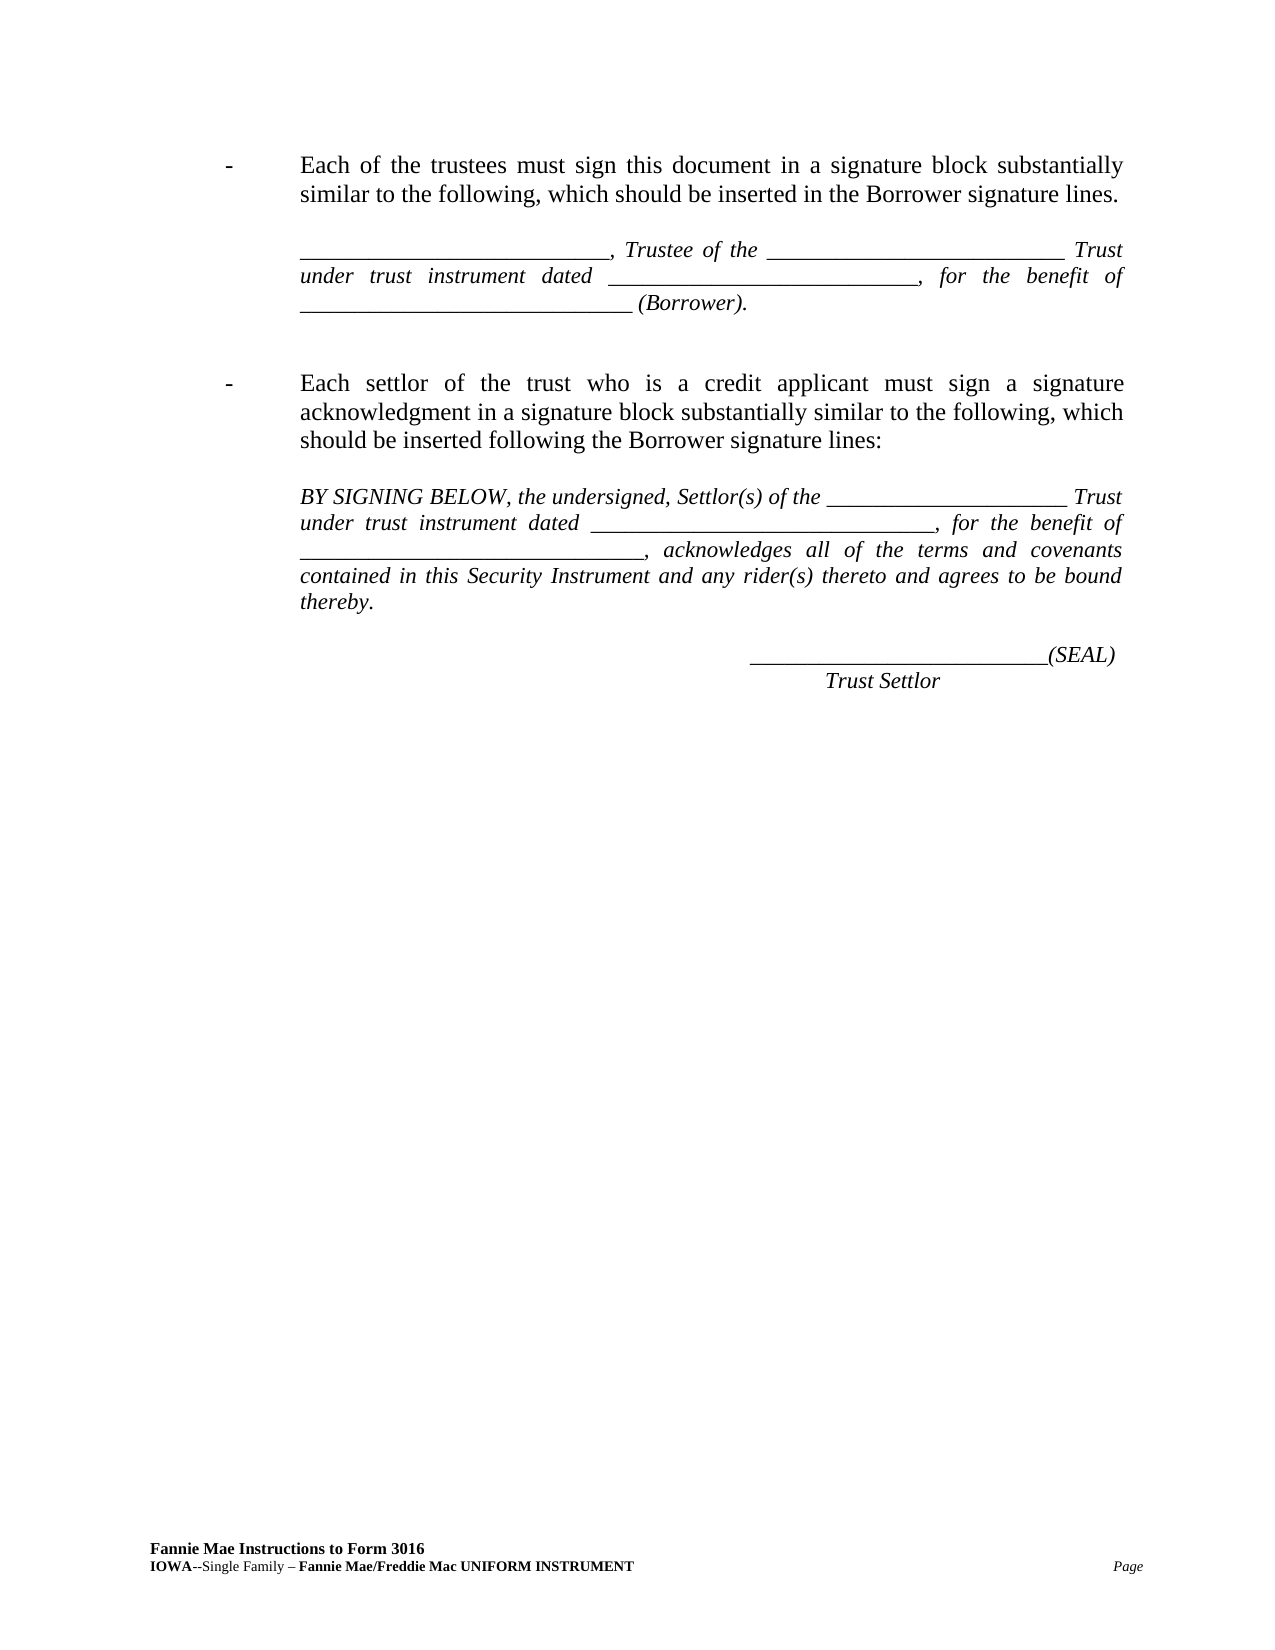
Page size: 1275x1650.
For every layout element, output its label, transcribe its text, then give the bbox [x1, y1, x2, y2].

text Trust Settlor [150, 667, 1125, 694]
text - Each of the trustees must sign this document in a signature block substantially similar to the following, which should be inserted in the Borrower signature lines. [225, 150, 1125, 207]
text - Each settlor of the trust who is a credit applicant must sign a signature acknowledgment in a signature block substantially similar to the following, which should be inserted following the Borrower signature lines: [225, 368, 1125, 454]
text ___________________________, Trustee of the __________________________ Trust under trust instrument dated ___________________________, for the benefit of _____________________________ (Borrower). [300, 236, 1125, 315]
text __________________________(SEAL) [150, 641, 1125, 667]
text BY SIGNING BELOW, the undersigned, Settlor(s) of the _____________________ Trust under trust instrument dated ______________________________, for the benefit of ______________________________, acknowledges all of the terms and covenants contained in this Security Instrument and any rider(s) thereto and agrees to be bound thereby. [300, 483, 1125, 615]
